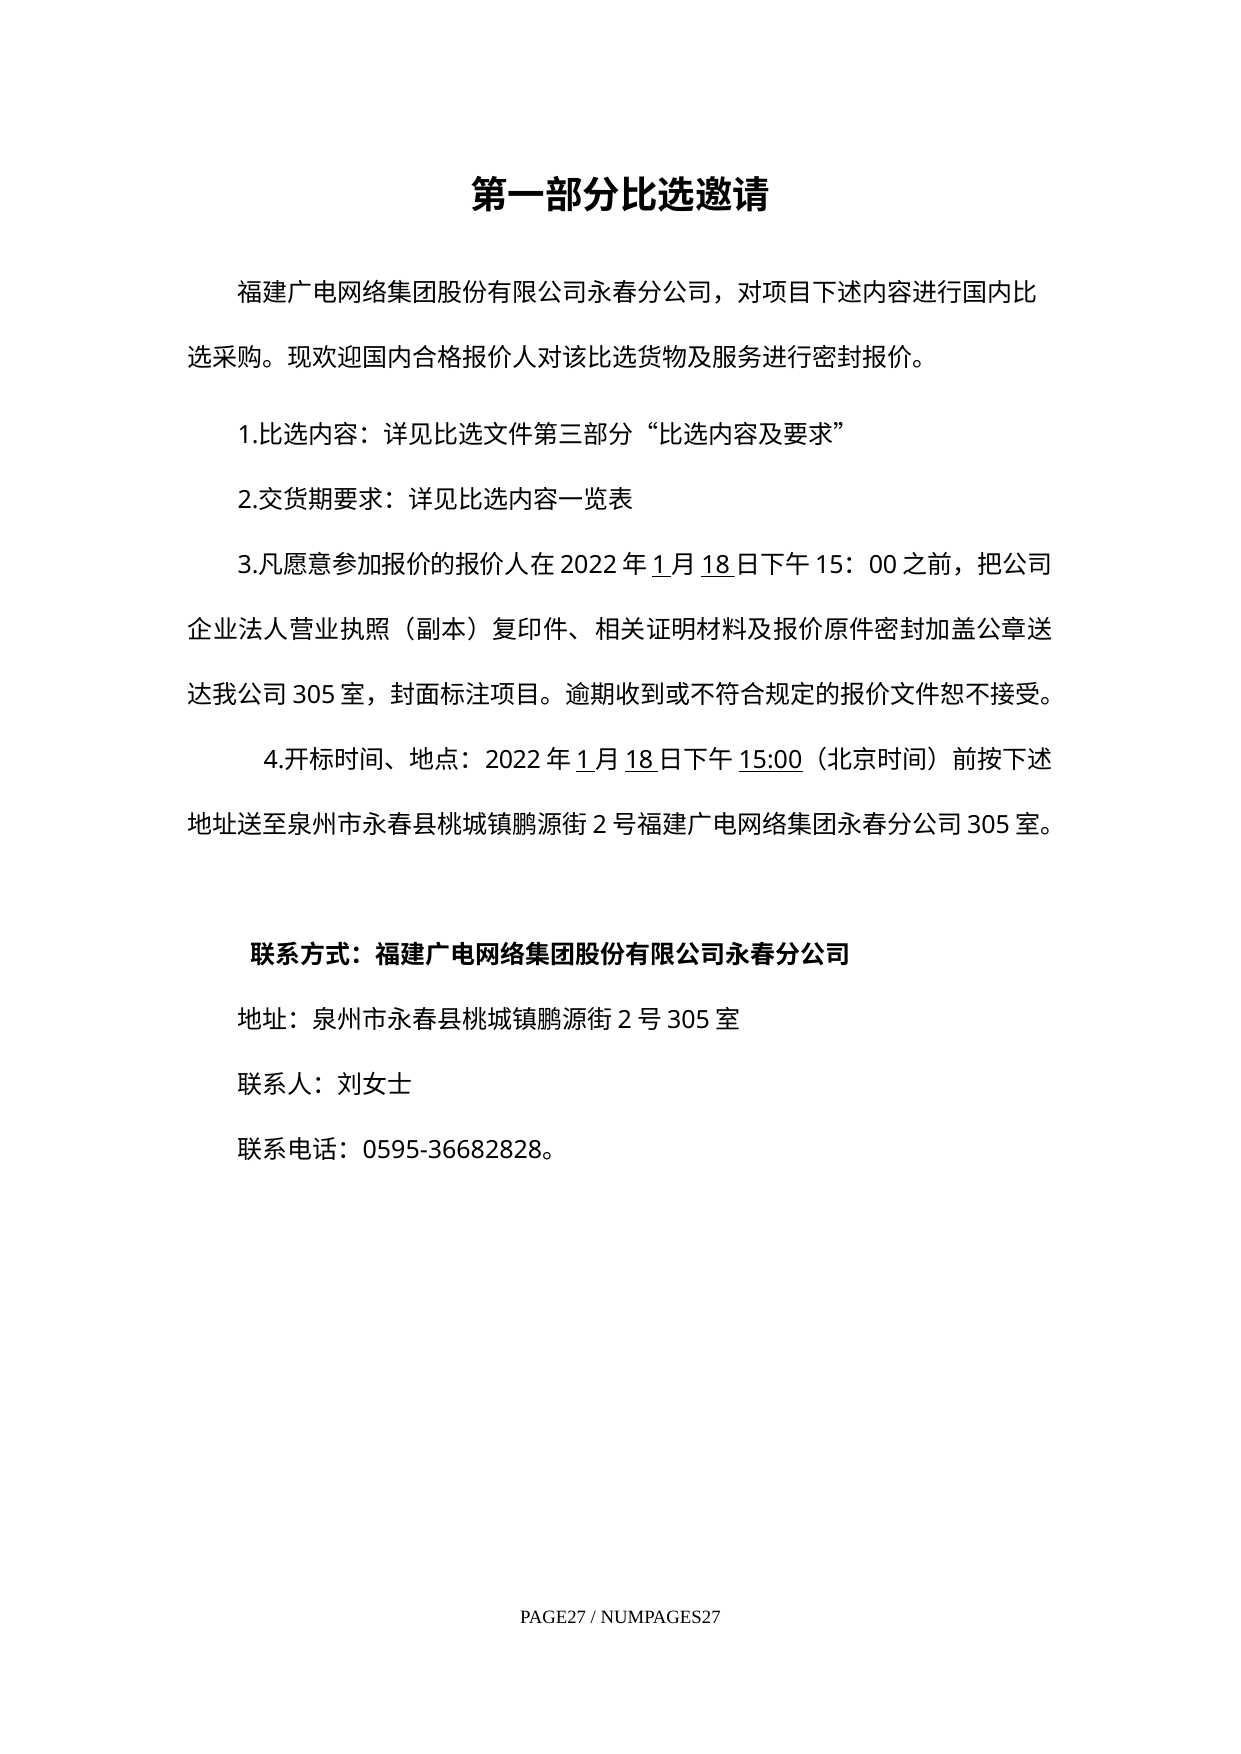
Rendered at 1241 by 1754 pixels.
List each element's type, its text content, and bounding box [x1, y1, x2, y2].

text 2.交货期要求：详见比选内容一览表 [187, 465, 1053, 530]
text 联系方式：福建广电网络集团股份有限公司永春分公司 [187, 920, 1053, 985]
text 联系电话：0595-36682828。 [187, 1115, 1053, 1180]
text 联系人：刘女士 [187, 1050, 1053, 1115]
text 第一部分比选邀请 [187, 160, 1053, 225]
text 1.比选内容：详见比选文件第三部分“比选内容及要求” [187, 400, 1053, 465]
text 地址：泉州市永春县桃城镇鹏源街2号305室 [187, 985, 1053, 1050]
text 4.开标时间、地点：2022年1月18日下午15:00（北京时间）前按下述地址送至泉州市永春县桃城镇鹏源街2号福建广电网络集团永春分公司305室。 [187, 725, 1053, 855]
text 福建广电网络集团股份有限公司永春分公司，对项目下述内容进行国内比选采购。现欢迎国内合格报价人对该比选货物及服务进行密封报价。 [187, 258, 1053, 388]
text 3.凡愿意参加报价的报价人在2022年1月18日下午15：00之前，把公司企业法人营业执照（副本）复印件、相关证明材料及报价原件密封加盖公章送达我公司305室，封面标注项目。逾期收到或不符合规定的报价文件恕不接受。 [187, 530, 1053, 725]
